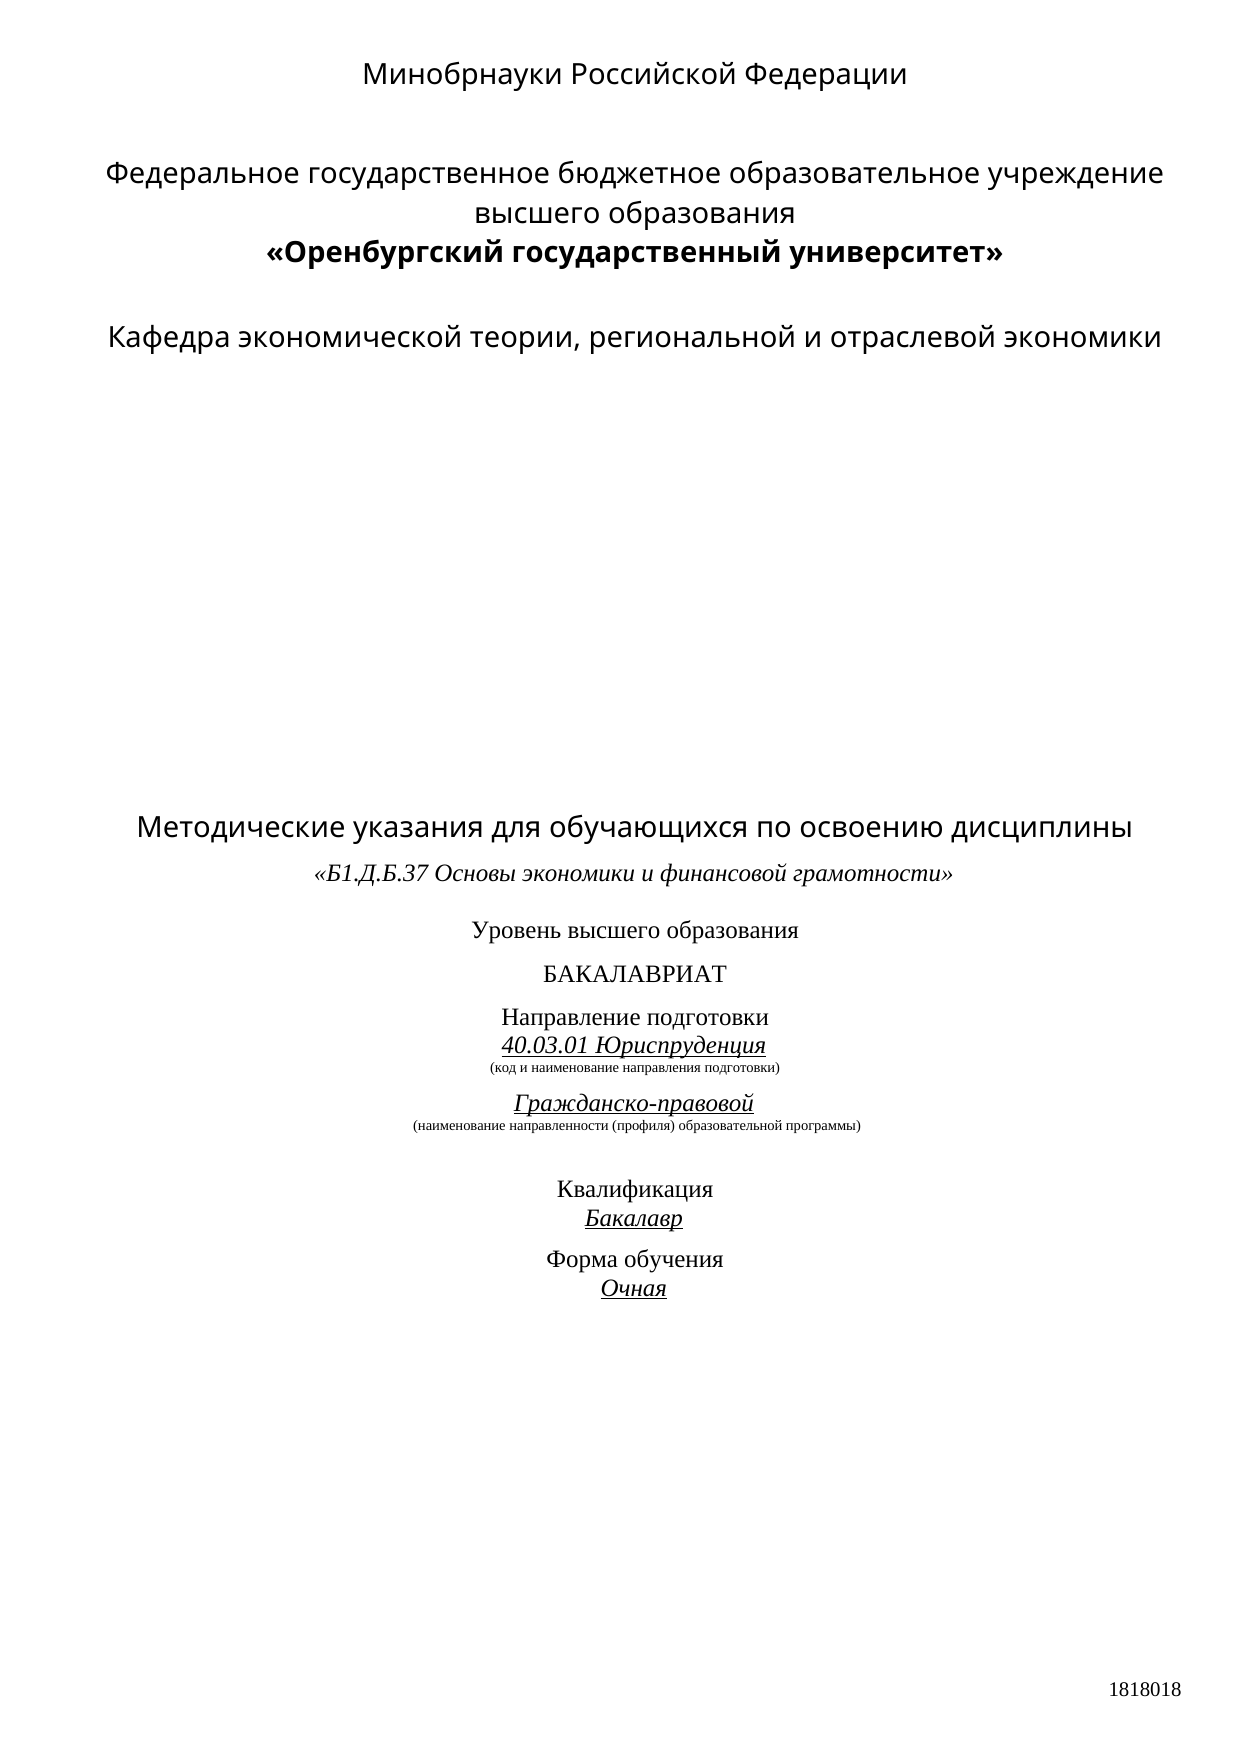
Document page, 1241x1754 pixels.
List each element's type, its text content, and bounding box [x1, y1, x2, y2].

text Минобрнауки Российской Федерации [88, 53, 1181, 93]
text Кафедра экономической теории, региональной и отраслевой экономики [88, 317, 1181, 356]
text высшего образования [88, 192, 1181, 232]
text Уровень высшего образования [88, 916, 1181, 944]
text Бакалавр [88, 1203, 1181, 1232]
text «Б1.Д.Б.37 Основы экономики и финансовой грамотности» [88, 858, 1181, 887]
text Форма обучения [88, 1244, 1181, 1273]
text Квалификация [88, 1174, 1181, 1203]
text Федеральное государственное бюджетное образовательное учреждение [88, 152, 1181, 192]
text Методические указания для обучающихся по освоению дисциплины [88, 806, 1181, 846]
text (наименование направленности (профиля) образовательной программы) [88, 1117, 1181, 1146]
text 40.03.01 Юриспруденция [88, 1031, 1181, 1059]
text (код и наименование направления подготовки) [88, 1059, 1181, 1088]
text Гражданско-правовой [88, 1088, 1181, 1117]
text Направление подготовки [88, 1002, 1181, 1031]
text «Оренбургский государственный университет» [88, 232, 1181, 271]
text Очная [88, 1273, 1181, 1302]
text БАКАЛАВРИАТ [88, 959, 1181, 987]
